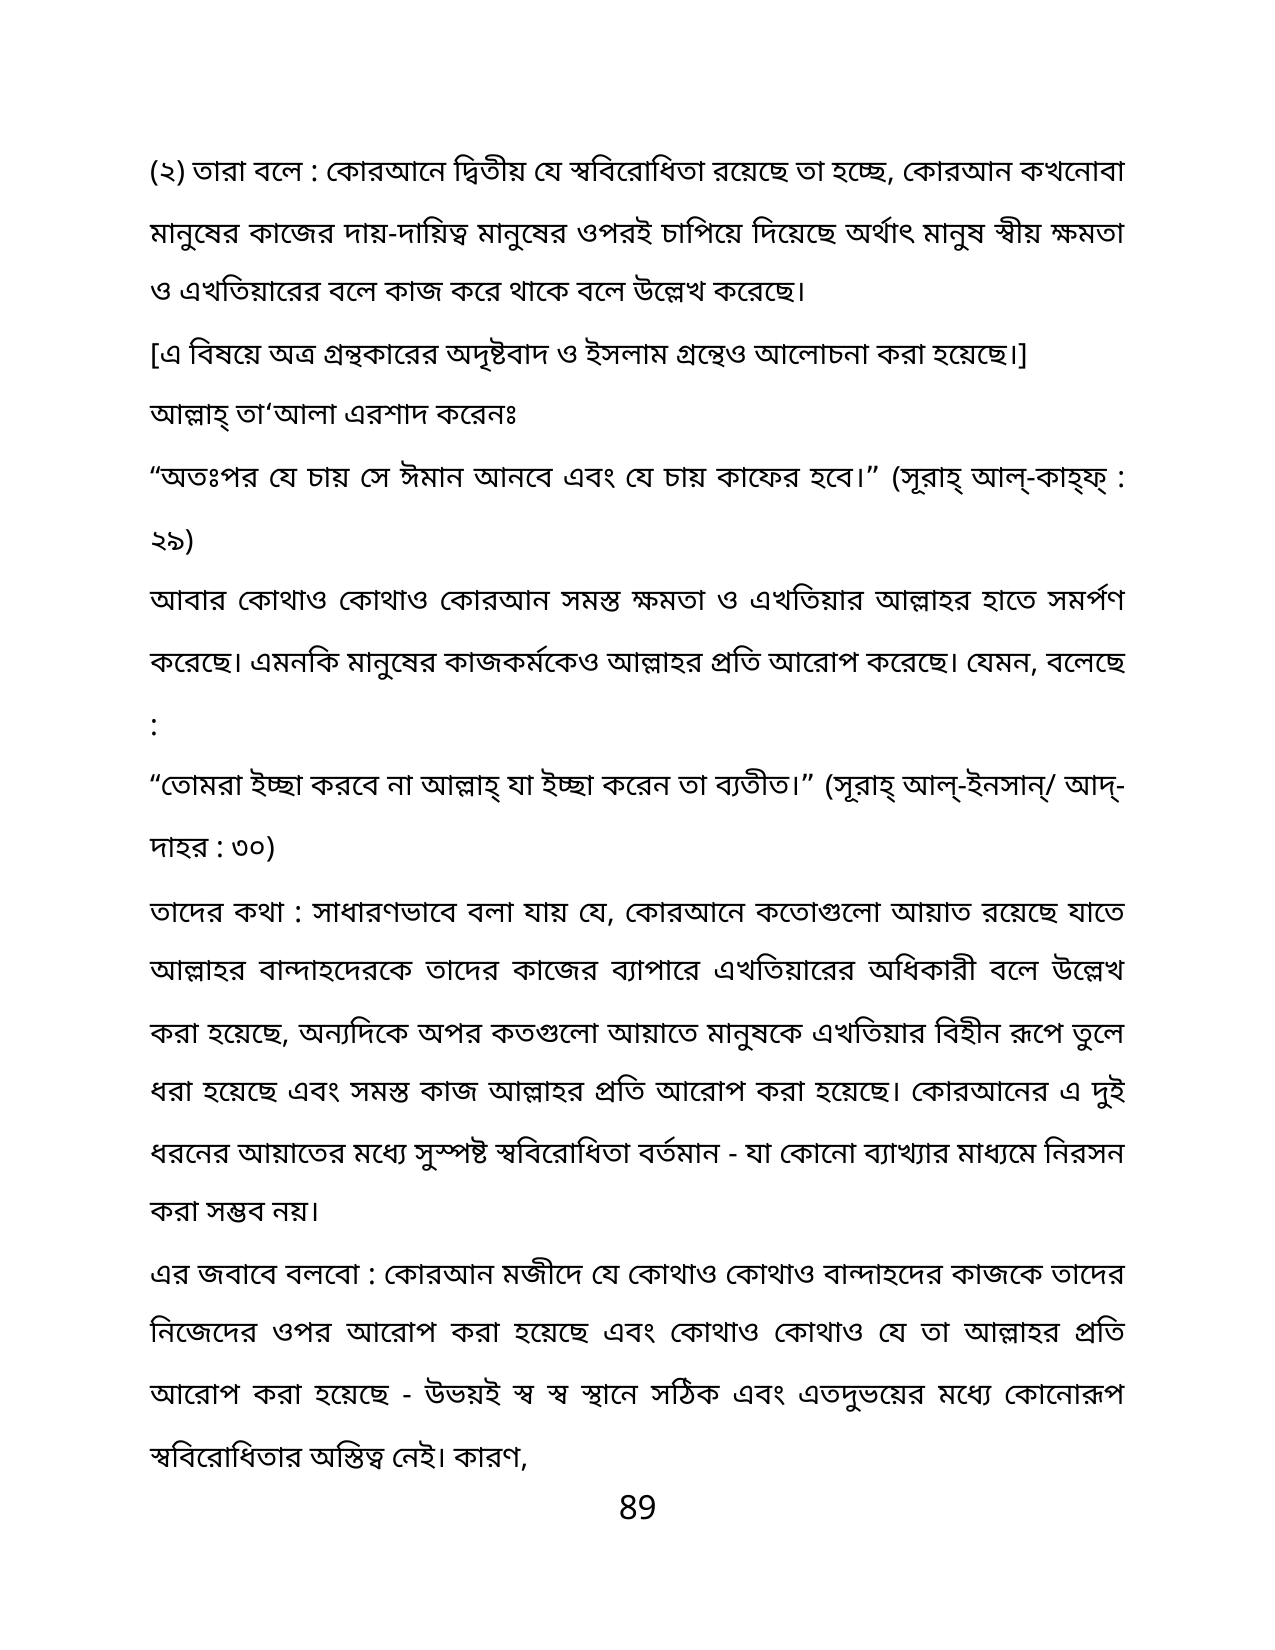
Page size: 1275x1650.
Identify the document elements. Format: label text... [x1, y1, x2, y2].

text এর জবাবে বলবো : কোরআন মজীদে যে কোথাও কোথাও বান্দাহদের কাজকে তাদের নিজেদের ওপর আরোপ করা হয়েছে এবং কোথাও কোথাও যে তা আল্লাহর প্রতি আরোপ করা হয়েছে - উভয়ই স্ব স্ব স্থানে সঠিক এবং এতদুভয়ের মধ্যে কোনোরূপ স্ববিরোধিতার অস্তিত্ব নেই। কারণ, [150, 1253, 1125, 1479]
text তাদের কথা : সাধারণভাবে বলা যায় যে, কোরআনে কতোগুলো আয়াত রয়েছে যাতে আল্লাহর বান্দাহদেরকে তাদের কাজের ব্যাপারে এখতিয়ারের অধিকারী বলে উল্লেখ করা হয়েছে, অন্যদিকে অপর কতগুলো আয়াতে মানুষকে এখতিয়ার বিহীন রূপে তুলে ধরা হয়েছে এবং সমস্ত কাজ আল্লাহর প্রতি আরোপ করা হয়েছে। কোরআনের এ দুই ধরনের আয়াতের মধ্যে সুস্পষ্ট স্ববিরোধিতা বর্তমান - যা কোনো ব্যাখ্যার মাধ্যমে নিরসন করা সম্ভব নয়। [150, 891, 1125, 1234]
text আল্লাহ্ তা‘আলা এরশাদ করেনঃ [150, 397, 1125, 436]
text “অতঃপর যে চায় সে ঈমান আনবে এবং যে চায় কাফের হবে।” (সূরাহ্ আল্-কাহ্ফ্ : ২৯) [150, 456, 1125, 562]
text [এ বিষয়ে অত্র গ্রন্থকারের অদৃষ্টবাদ ও ইসলাম গ্রন্থেও আলোচনা করা হয়েছে।] [150, 333, 1125, 376]
text “তোমরা ইচ্ছা করবে না আল্লাহ্ যা ইচ্ছা করেন তা ব্যতীত।” (সূরাহ্ আল্-ইনসান্/ আদ্-দাহর : ৩০) [150, 764, 1125, 870]
text আবার কোথাও কোথাও কোরআন সমস্ত ক্ষমতা ও এখতিয়ার আল্লাহর হাতে সমর্পণ করেছে। এমনকি মানুষের কাজকর্মকেও আল্লাহর প্রতি আরোপ করেছে। যেমন, বলেছে : [150, 583, 1125, 744]
text (২) তারা বলে : কোরআনে দ্বিতীয় যে স্ববিরোধিতা রয়েছে তা হচ্ছে, কোরআন কখনোবা মানুষের কাজের দায়-দায়িত্ব মানুষের ওপরই চাপিয়ে দিয়েছে অর্থাৎ মানুষ স্বীয় ক্ষমতা ও এখতিয়ারের বলে কাজ করে থাকে বলে উল্লেখ করেছে। [150, 150, 1125, 314]
